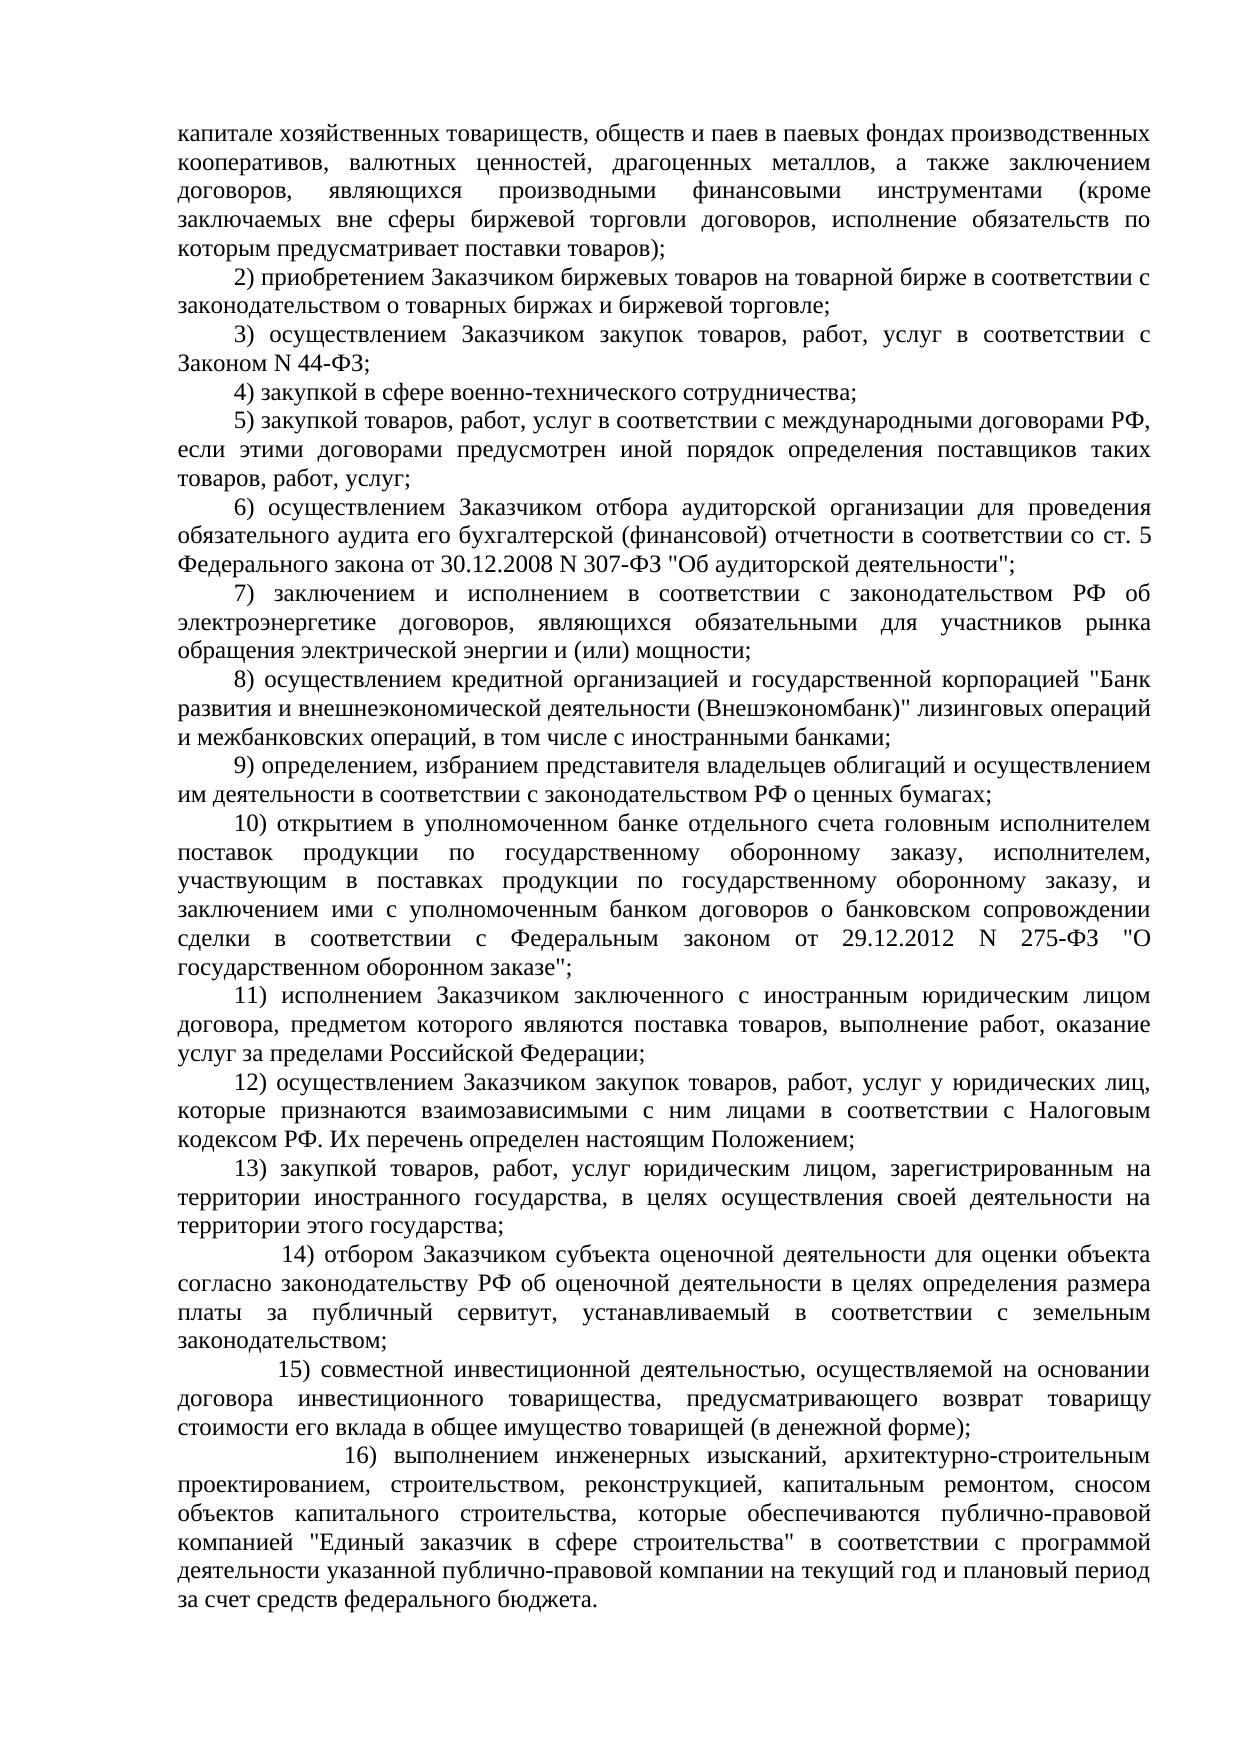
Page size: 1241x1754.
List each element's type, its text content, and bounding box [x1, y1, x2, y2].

text 12) осуществлением Заказчиком закупок товаров, работ, услуг у юридических лиц, которые признаются взаимозависимыми с ним лицами в соответствии с Налоговым кодексом РФ. Их перечень определен настоящим Положением; [177, 1067, 1152, 1153]
text 8) осуществлением кредитной организацией и государственной корпорацией "Банк развития и внешнеэкономической деятельности (Внешэкономбанк)" лизинговых операций и межбанковских операций, в том числе с иностранными банками; [177, 664, 1152, 751]
text 11) исполнением Заказчиком заключенного с иностранным юридическим лицом договора, предметом которого являются поставка товаров, выполнение работ, оказание услуг за пределами Российской Федерации; [177, 981, 1152, 1067]
text 4) закупкой в сфере военно-технического сотрудничества; [177, 377, 1152, 406]
text 5) закупкой товаров, работ, услуг в соответствии с международными договорами РФ, если этими договорами предусмотрен иной порядок определения поставщиков таких товаров, работ, услуг; [177, 406, 1152, 492]
text 2) приобретением Заказчиком биржевых товаров на товарной бирже в соответствии с законодательством о товарных биржах и биржевой торговле; [177, 262, 1152, 319]
text 9) определением, избранием представителя владельцев облигаций и осуществлением им деятельности в соответствии с законодательством РФ о ценных бумагах; [177, 751, 1152, 808]
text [177, 118, 1152, 262]
text 13) закупкой товаров, работ, услуг юридическим лицом, зарегистрированным на территории иностранного государства, в целях осуществления своей деятельности на территории этого государства; [177, 1153, 1152, 1239]
text 14) отбором Заказчиком субъекта оценочной деятельности для оценки объекта согласно законодательству РФ об оценочной деятельности в целях определения размера платы за публичный сервитут, устанавливаемый в соответствии с земельным законодательством; [177, 1239, 1152, 1354]
text 7) заключением и исполнением в соответствии с законодательством РФ об электроэнергетике договоров, являющихся обязательными для участников рынка обращения электрической энергии и (или) мощности; [177, 578, 1152, 664]
text 3) осуществлением Заказчиком закупок товаров, работ, услуг в соответствии с Законом N 44-ФЗ; [177, 319, 1152, 377]
text 6) осуществлением Заказчиком отбора аудиторской организации для проведения обязательного аудита его бухгалтерской (финансовой) отчетности в соответствии со ст. 5 Федерального закона от 30.12.2008 N 307-ФЗ "Об аудиторской деятельности"; [177, 492, 1152, 578]
text 16) выполнением инженерных изысканий, архитектурно-строительным проектированием, строительством, реконструкцией, капитальным ремонтом, сносом объектов капитального строительства, которые обеспечиваются публично-правовой компанией "Единый заказчик в сфере строительства" в соответствии с программой деятельности указанной публично-правовой компании на текущий год и плановый период за счет средств федерального бюджета. [177, 1441, 1152, 1613]
text 15) совместной инвестиционной деятельностью, осуществляемой на основании договора инвестиционного товарищества, предусматривающего возврат товарищу стоимости его вклада в общее имущество товарищей (в денежной форме); [177, 1354, 1152, 1441]
text 10) открытием в уполномоченном банке отдельного счета головным исполнителем поставок продукции по государственному оборонному заказу, исполнителем, участвующим в поставках продукции по государственному оборонному заказу, и заключением ими с уполномоченным банком договоров о банковском сопровождении сделки в соответствии с Федеральным законом от 29.12.2012 N 275-ФЗ "О государственном оборонном заказе"; [177, 808, 1152, 981]
